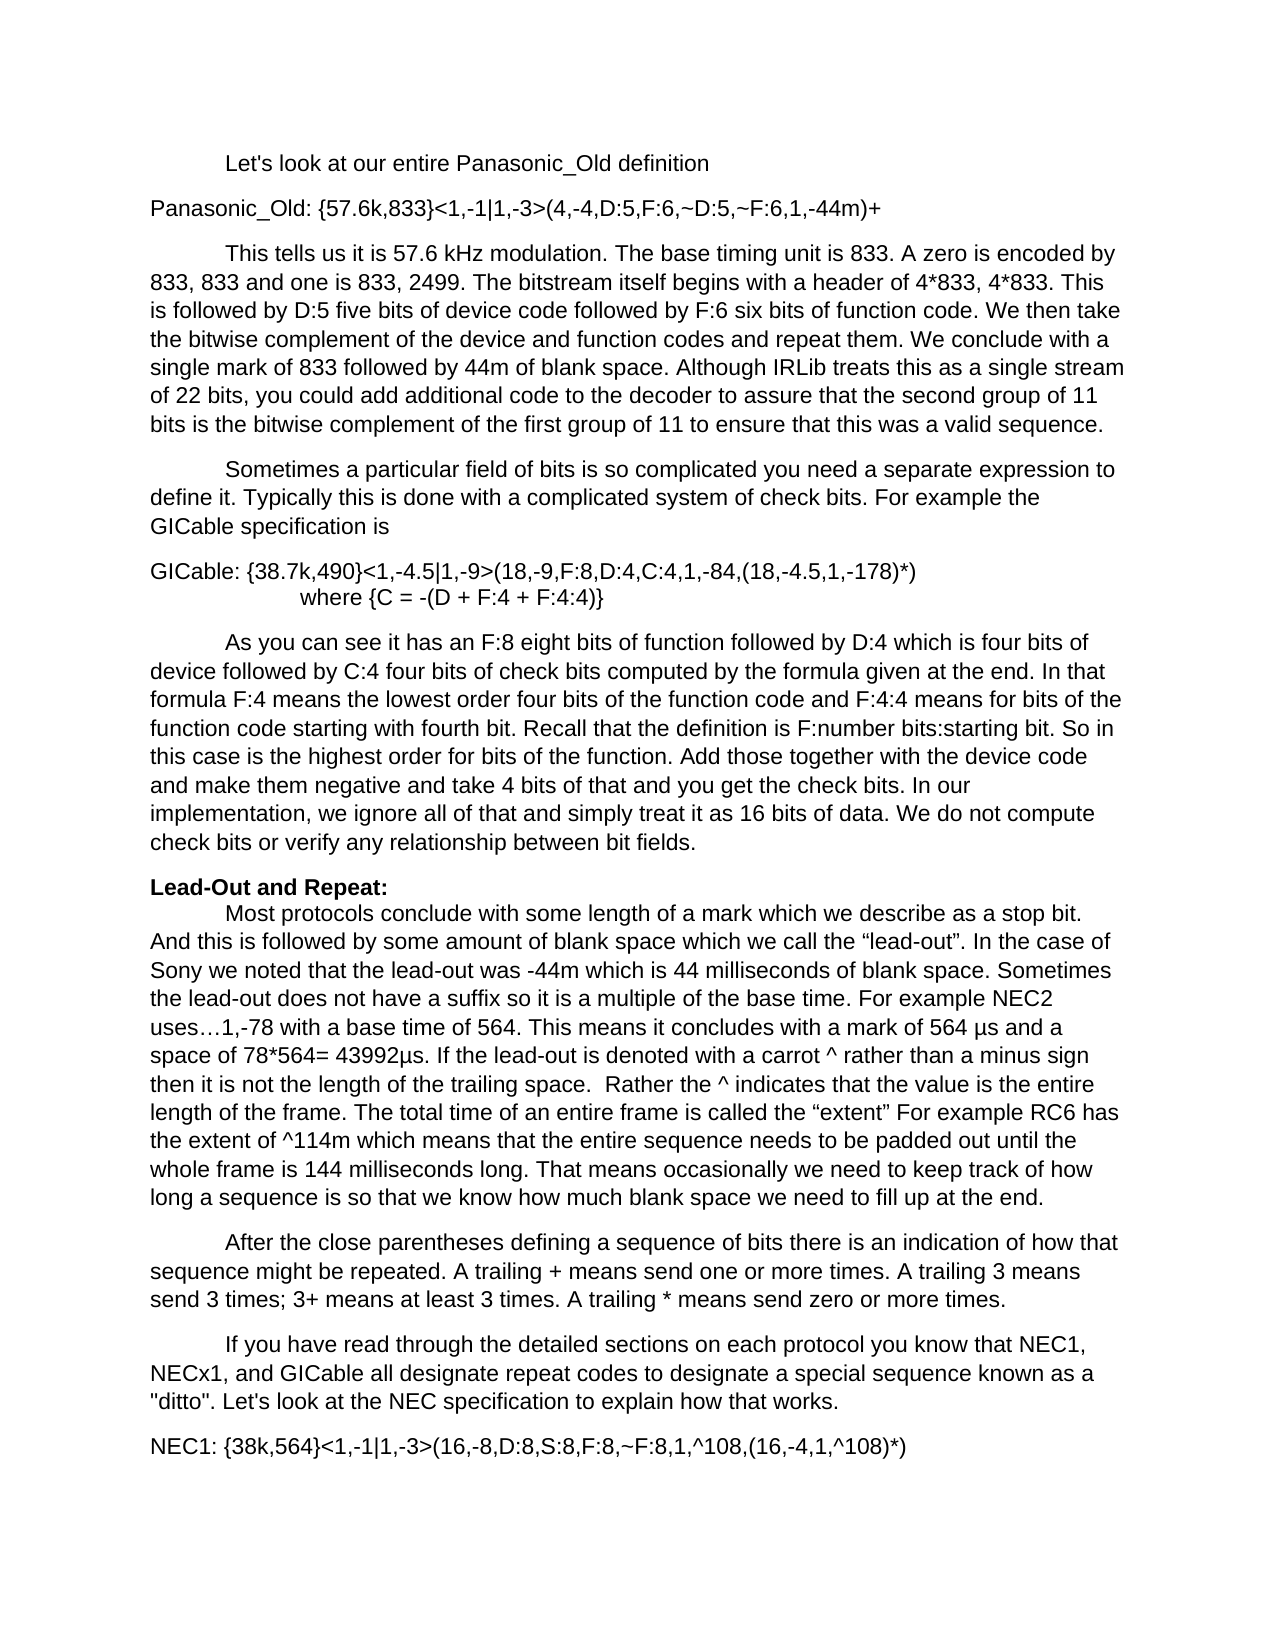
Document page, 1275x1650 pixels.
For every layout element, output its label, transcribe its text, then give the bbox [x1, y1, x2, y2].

text GICable: {38.7k,490}<1,-4.5|1,-9>(18,-9,F:8,D:4,C:4,1,-84,(18,-4.5,1,-178)*) [150, 558, 1125, 584]
text Let's look at our entire Panasonic_Old definition [150, 150, 1125, 176]
text Sometimes a particular field of bits is so complicated you need a separate expression to define it. Typically this is done with a complicated system of check bits. For example the GICable specification is [150, 456, 1125, 539]
text NEC1: {38k,564}<1,-1|1,-3>(16,-8,D:8,S:8,F:8,~F:8,1,^108,(16,-4,1,^108)*) [150, 1433, 1125, 1460]
text As you can see it has an F:8 eight bits of function followed by D:4 which is four bits of device followed by C:4 four bits of check bits computed by the formula given at the end. In that formula F:4 means the lowest order four bits of the function code and F:4:4 means for bits of the function code starting with fourth bit. Recall that the definition is F:number bits:starting bit. So in this case is the highest order for bits of the function. Add those together with the device code and make them negative and take 4 bits of that and you get the check bits. In our implementation, we ignore all of that and simply treat it as 16 bits of data. We do not compute check bits or verify any relationship between bit fields. [150, 629, 1125, 855]
text If you have read through the detailed sections on each protocol you know that NEC1, NECx1, and GICable all designate repeat codes to designate a special sequence known as a "ditto". Let's look at the NEC specification to explain how that works. [150, 1331, 1125, 1414]
text Lead-Out and Repeat: [150, 873, 1125, 900]
text Most protocols conclude with some length of a mark which we describe as a stop bit. And this is followed by some amount of blank space which we call the “lead-out”. In the case of Sony we noted that the lead-out was -44m which is 44 milliseconds of blank space. Sometimes the lead-out does not have a suffix so it is a multiple of the base time. For example NEC2 uses…1,-78 with a base time of 564. This means it concludes with a mark of 564 µs and a space of 78*564= 43992µs. If the lead-out is denoted with a carrot ^ rather than a minus sign then it is not the length of the trailing space. Rather the ^ indicates that the value is the entire length of the frame. The total time of an entire frame is called the “extent” For example RC6 has the extent of ^114m which means that the entire sequence needs to be padded out until the whole frame is 144 milliseconds long. That means occasionally we need to keep track of how long a sequence is so that we know how much blank space we need to fill up at the end. [150, 900, 1125, 1211]
text Panasonic_Old: {57.6k,833}<1,-1|1,-3>(4,-4,D:5,F:6,~D:5,~F:6,1,-44m)+ [150, 195, 1125, 221]
text where {C = -(D + F:4 + F:4:4)} [225, 584, 1125, 611]
text This tells us it is 57.6 kHz modulation. The base timing unit is 833. A zero is encoded by 833, 833 and one is 833, 2499. The bitstream itself begins with a header of 4*833, 4*833. This is followed by D:5 five bits of device code followed by F:6 six bits of function code. We then take the bitwise complement of the device and function codes and repeat them. We conclude with a single mark of 833 followed by 44m of blank space. Although IRLib treats this as a single stream of 22 bits, you could add additional code to the decoder to assure that the second group of 11 bits is the bitwise complement of the first group of 11 to ensure that this was a valid sequence. [150, 240, 1125, 437]
text After the close parentheses defining a sequence of bits there is an indication of how that sequence might be repeated. A trailing + means send one or more times. A trailing 3 means send 3 times; 3+ means at least 3 times. A trailing * means send zero or more times. [150, 1229, 1125, 1313]
